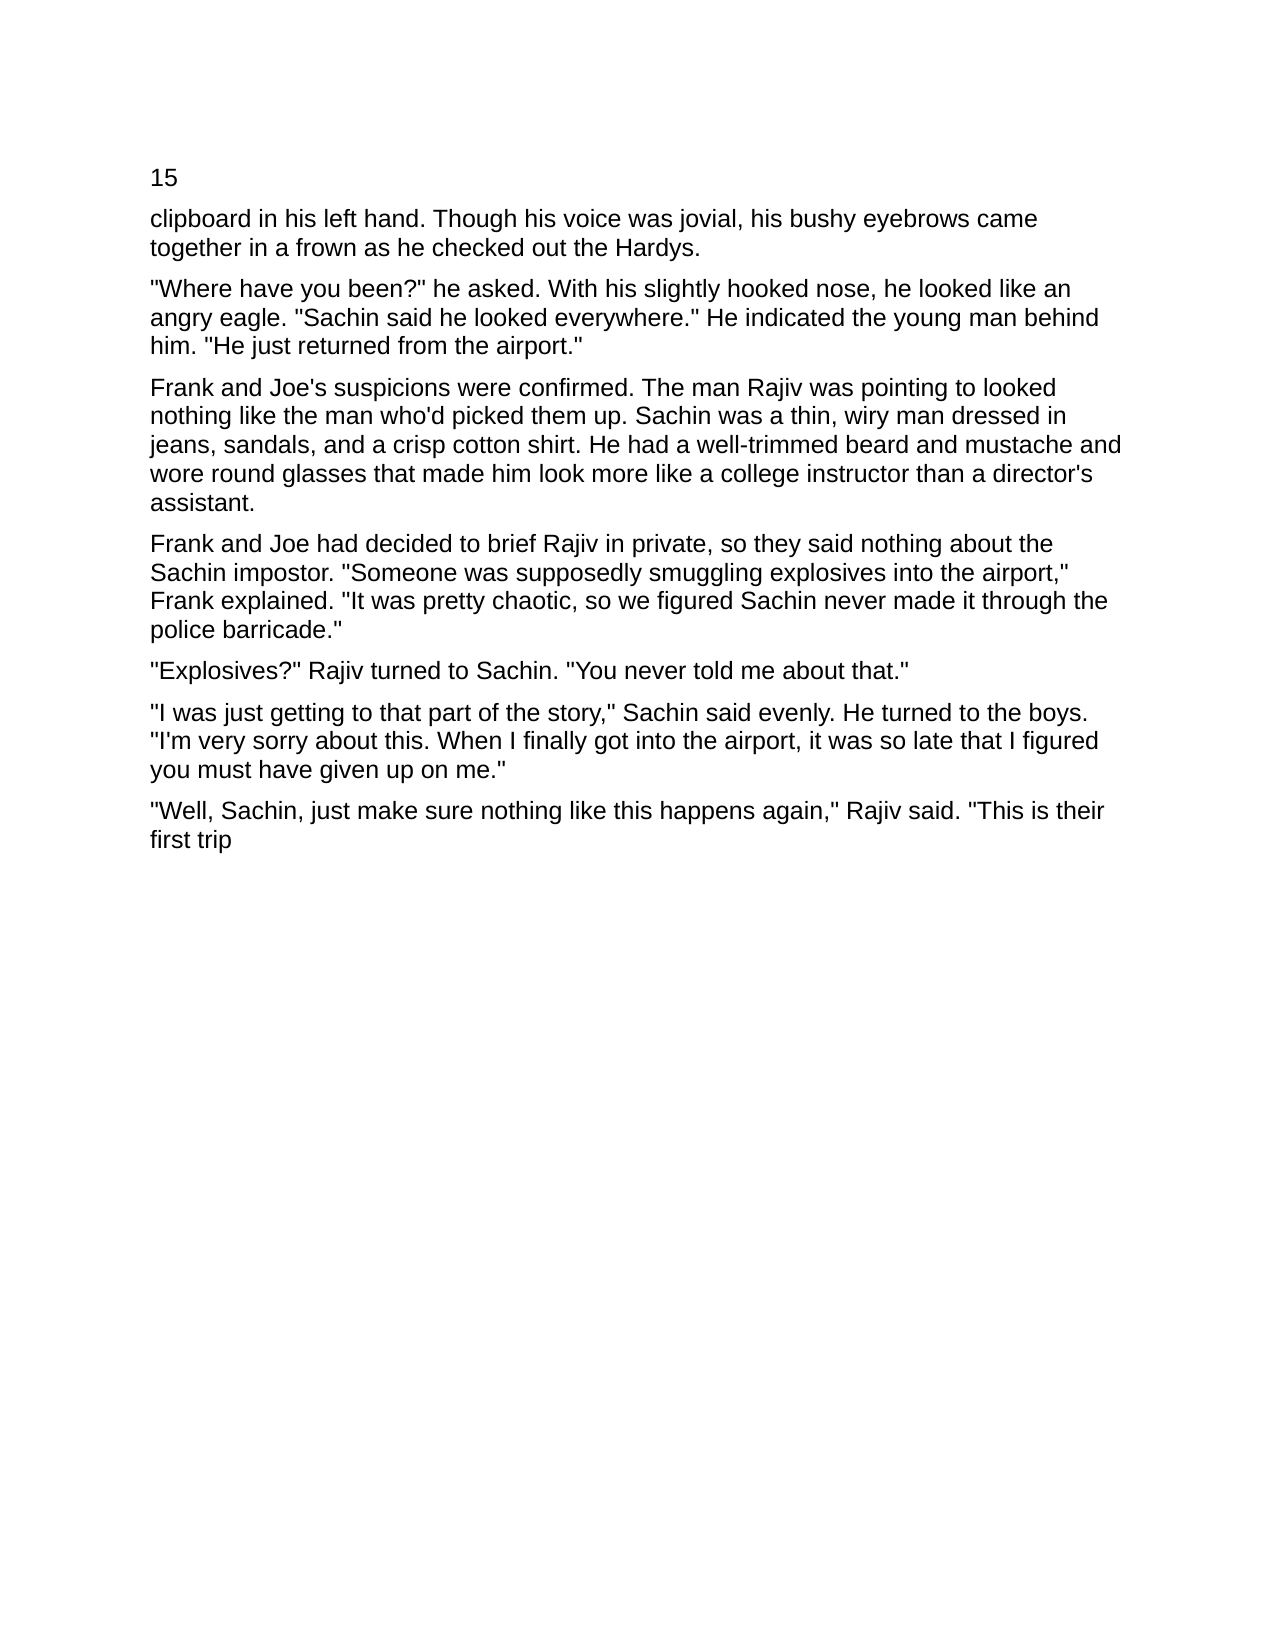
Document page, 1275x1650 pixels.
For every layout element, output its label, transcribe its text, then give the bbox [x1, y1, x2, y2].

text clipboard in his left hand. Though his voice was jovial, his bushy eyebrows came together in a frown as he checked out the Hardys. [150, 204, 1125, 261]
text "Well, Sachin, just make sure nothing like this happens again," Rajiv said. "This is their first trip [150, 796, 1125, 854]
text "Where have you been?" he asked. With his slightly hooked nose, he looked like an angry eagle. "Sachin said he looked everywhere." He indicated the young man behind him. "He just returned from the airport." [150, 274, 1125, 360]
text Frank and Joe had decided to brief Rajiv in private, so they said nothing about the Sachin impostor. "Someone was supposedly smuggling explosives into the airport," Frank explained. "It was pretty chaotic, so we figured Sachin never made it through the police barricade." [150, 529, 1125, 644]
text "Explosives?" Rajiv turned to Sachin. "You never told me about that." [150, 656, 1125, 685]
text "I was just getting to that part of the story," Sachin said evenly. He turned to the boys. "I'm very sorry about this. When I finally got into the airport, it was so late that I figured you must have given up on me." [150, 697, 1125, 784]
text Frank and Joe's suspicions were confirmed. The man Rajiv was pointing to looked nothing like the man who'd picked them up. Sachin was a thin, wiry man dressed in jeans, sandals, and a crisp cotton shirt. He had a well-trimmed beard and mustache and wore round glasses that made him look more like a college instructor than a director's assistant. [150, 372, 1125, 516]
text 15 [150, 162, 1125, 191]
